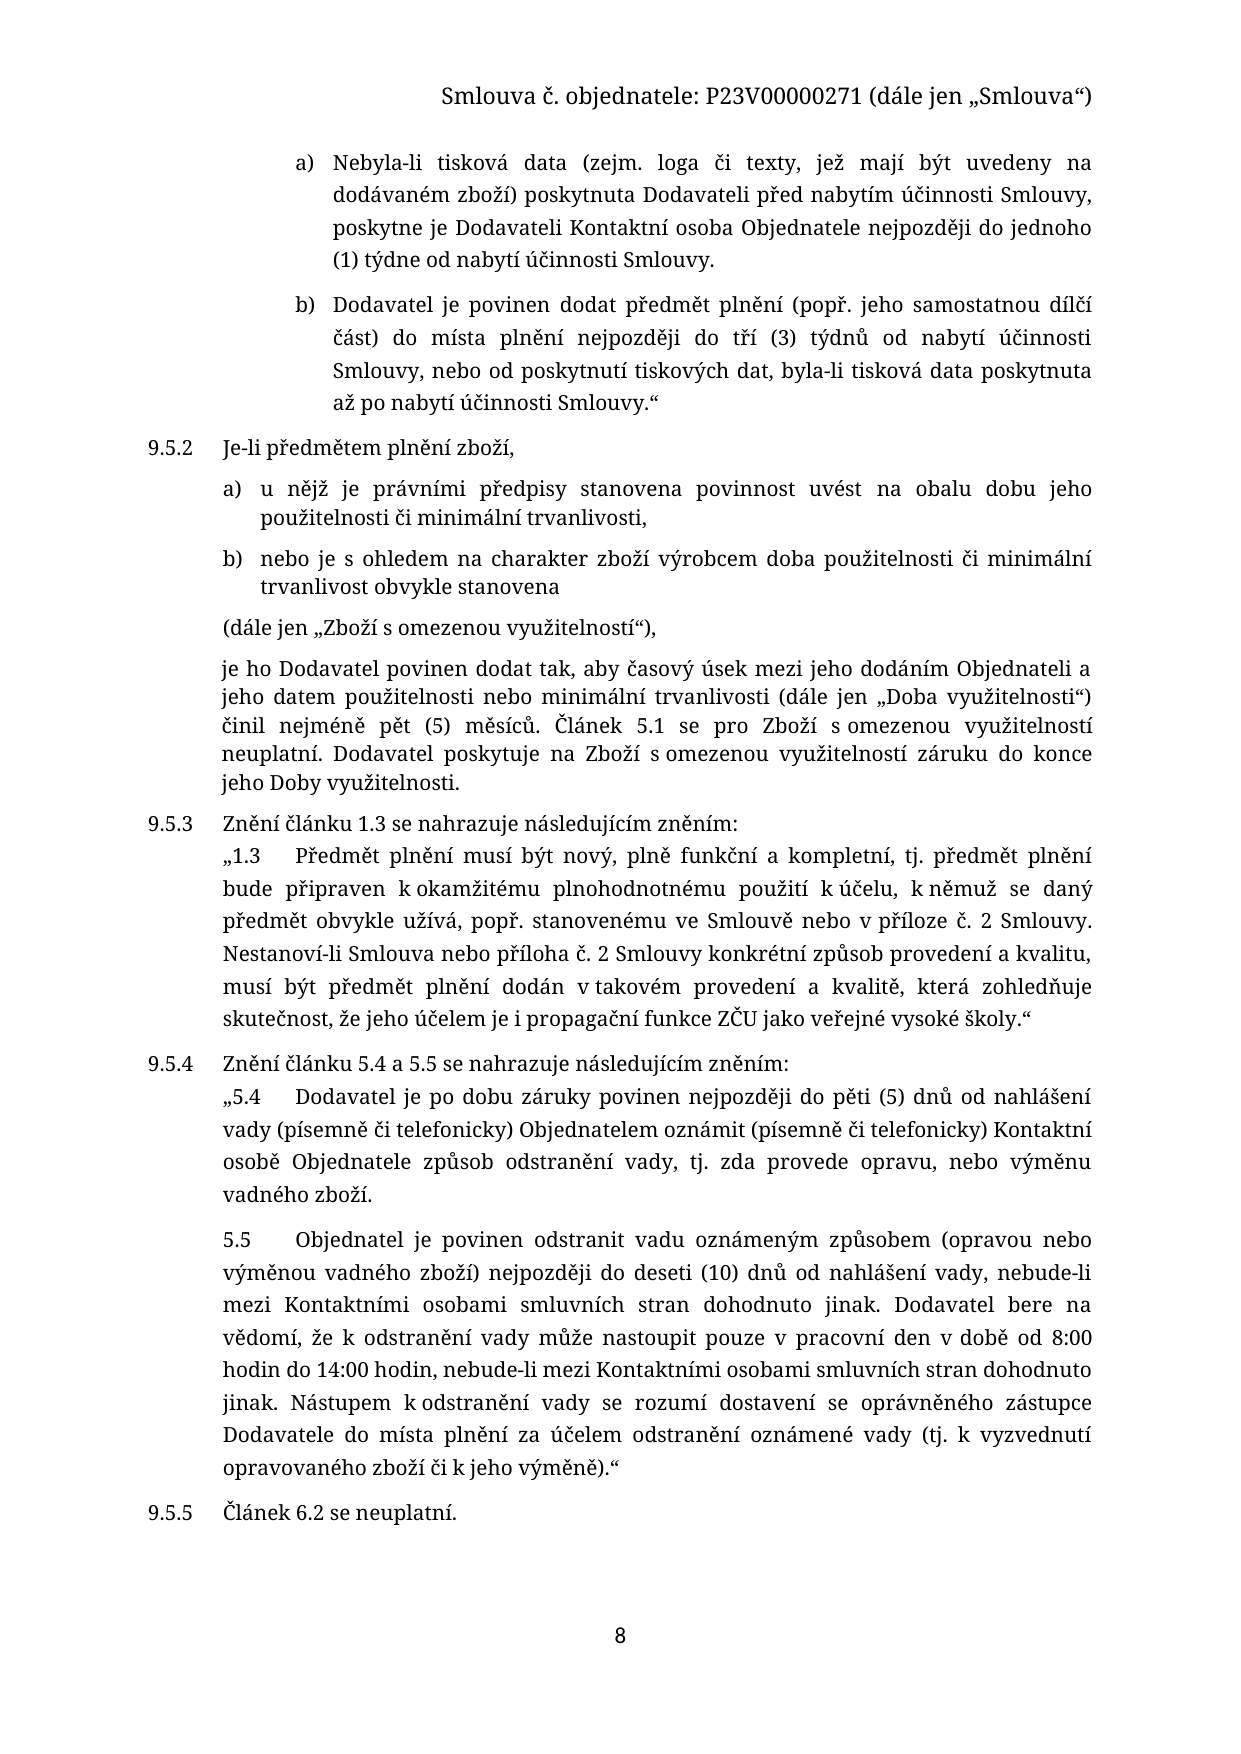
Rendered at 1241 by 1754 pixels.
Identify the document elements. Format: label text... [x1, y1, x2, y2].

list Článek 6.2 se neuplatní. [148, 1498, 1093, 1527]
list u nějž je právními předpisy stanovena povinnost uvést na obalu dobu jeho použitelnosti či minimální trvanlivosti, [223, 474, 1093, 531]
list Znění článku 5.4 a 5.5 se nahrazuje následujícím zněním: [148, 1049, 1093, 1078]
list Znění článku 1.3 se nahrazuje následujícím zněním: [148, 809, 1093, 837]
text je ho Dodavatel povinen dodat tak, aby časový úsek mezi jeho dodáním Objednateli a jeho datem použitelnosti nebo minimální trvanlivosti (dále jen „Doba využitelnosti“) činil nejméně pět (5) měsíců. Článek 5.1 se pro Zboží s omezenou využitelností neuplatní. Dodavatel poskytuje na Zboží s omezenou využitelností záruku do konce jeho Doby využitelnosti. [221, 654, 1093, 796]
list „5.4 Dodavatel je po dobu záruky povinen nejpozději do pěti (5) dnů od nahlášení vady (písemně či telefonicky) Objednatelem oznámit (písemně či telefonicky) Kontaktní osobě Objednatele způsob odstranění vady, tj. zda provede opravu, nebo výměnu vadného zboží. [223, 1082, 1093, 1208]
text (dále jen „Zboží s omezenou využitelností“), [223, 613, 1093, 642]
list Nebyla-li tisková data (zejm. loga či texty, jež mají být uvedeny na dodávaném zboží) poskytnuta Dodavateli před nabytím účinnosti Smlouvy, poskytne je Dodavateli Kontaktní osoba Objednatele nejpozději do jednoho (1) týdne od nabytí účinnosti Smlouvy. [295, 148, 1093, 274]
list Je-li předmětem plnění zboží, [148, 433, 1093, 462]
list nebo je s ohledem na charakter zboží výrobcem doba použitelnosti či minimální trvanlivost obvykle stanovena [223, 544, 1093, 601]
list Dodavatel je povinen dodat předmět plnění (popř. jeho samostatnou dílčí část) do místa plnění nejpozději do tří (3) týdnů od nabytí účinnosti Smlouvy, nebo od poskytnutí tiskových dat, byla-li tisková data poskytnuta až po nabytí účinnosti Smlouvy.“ [295, 291, 1093, 417]
list 5.5 Objednatel je povinen odstranit vadu oznámeným způsobem (opravou nebo výměnou vadného zboží) nejpozději do deseti (10) dnů od nahlášení vady, nebude-li mezi Kontaktními osobami smluvních stran dohodnuto jinak. Dodavatel bere na vědomí, že k odstranění vady může nastoupit pouze v pracovní den v době od 8:00 hodin do 14:00 hodin, nebude-li mezi Kontaktními osobami smluvních stran dohodnuto jinak. Nástupem k odstranění vady se rozumí dostavení se oprávněného zástupce Dodavatele do místa plnění za účelem odstranění oznámené vady (tj. k vyzvednutí opravovaného zboží či k jeho výměně).“ [223, 1225, 1093, 1482]
list „1.3 Předmět plnění musí být nový, plně funkční a kompletní, tj. předmět plnění bude připraven k okamžitému plnohodnotnému použití k účelu, k němuž se daný předmět obvykle užívá, popř. stanovenému ve Smlouvě nebo v příloze č. 2 Smlouvy. Nestanoví-li Smlouva nebo příloha č. 2 Smlouvy konkrétní způsob provedení a kvalitu, musí být předmět plnění dodán v takovém provedení a kvalitě, která zohledňuje skutečnost, že jeho účelem je i propagační funkce ZČU jako veřejné vysoké školy.“ [223, 841, 1093, 1033]
